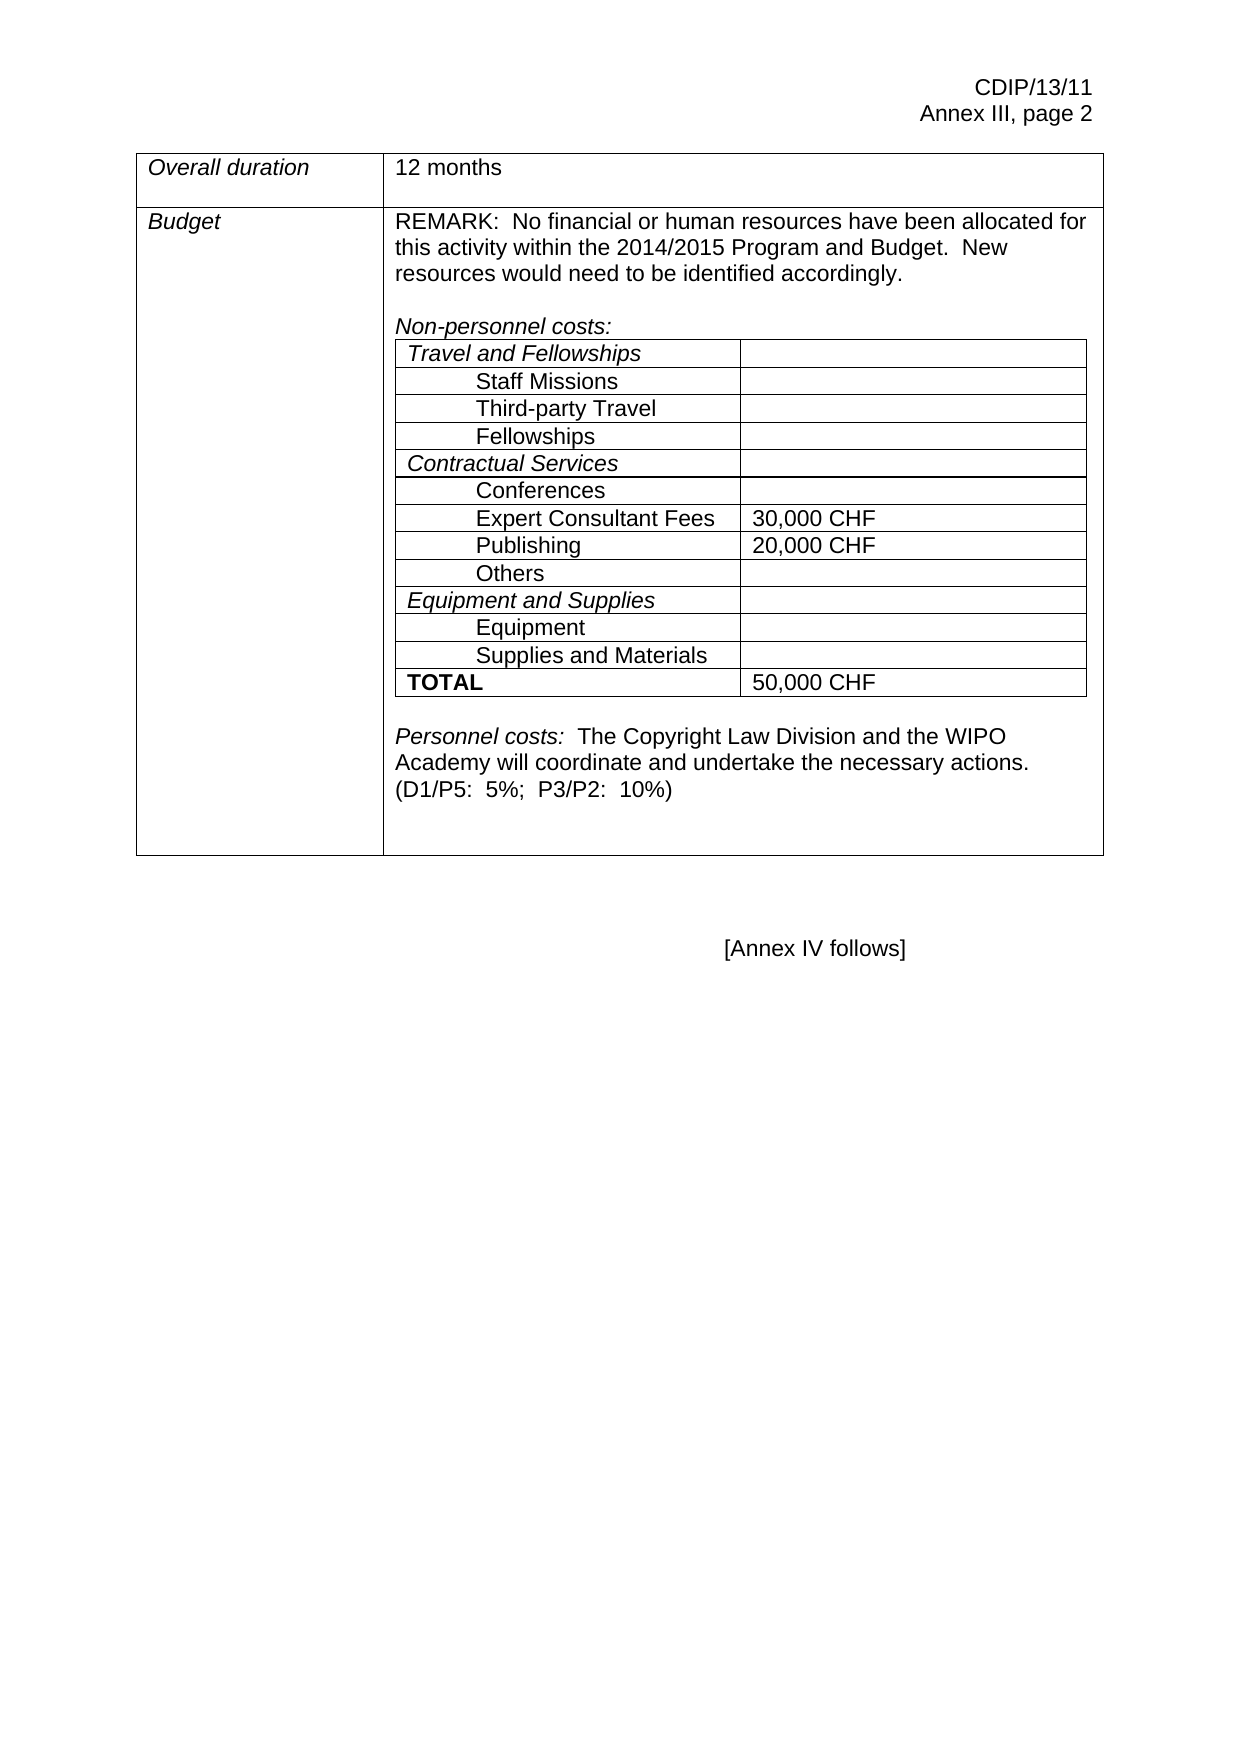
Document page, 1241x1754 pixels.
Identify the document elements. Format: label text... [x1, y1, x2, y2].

table_cell 12 months [384, 154, 1103, 207]
table_cell Budget [137, 208, 383, 855]
table_cell Overall duration [137, 154, 383, 207]
text [Annex IV follows] [724, 935, 1093, 961]
table_cell REMARK: No financial or human resources have been allocated for this activity within the 2014/2015 Program and Budget. New resources would need to be identified accordingly. Non-personnel costs: Personnel costs: The Copyright Law Division and the WIPO Academy will coordinate and undertake the necessary actions. (D1/P5: 5%; P3/P2: 10%) [384, 208, 1103, 855]
